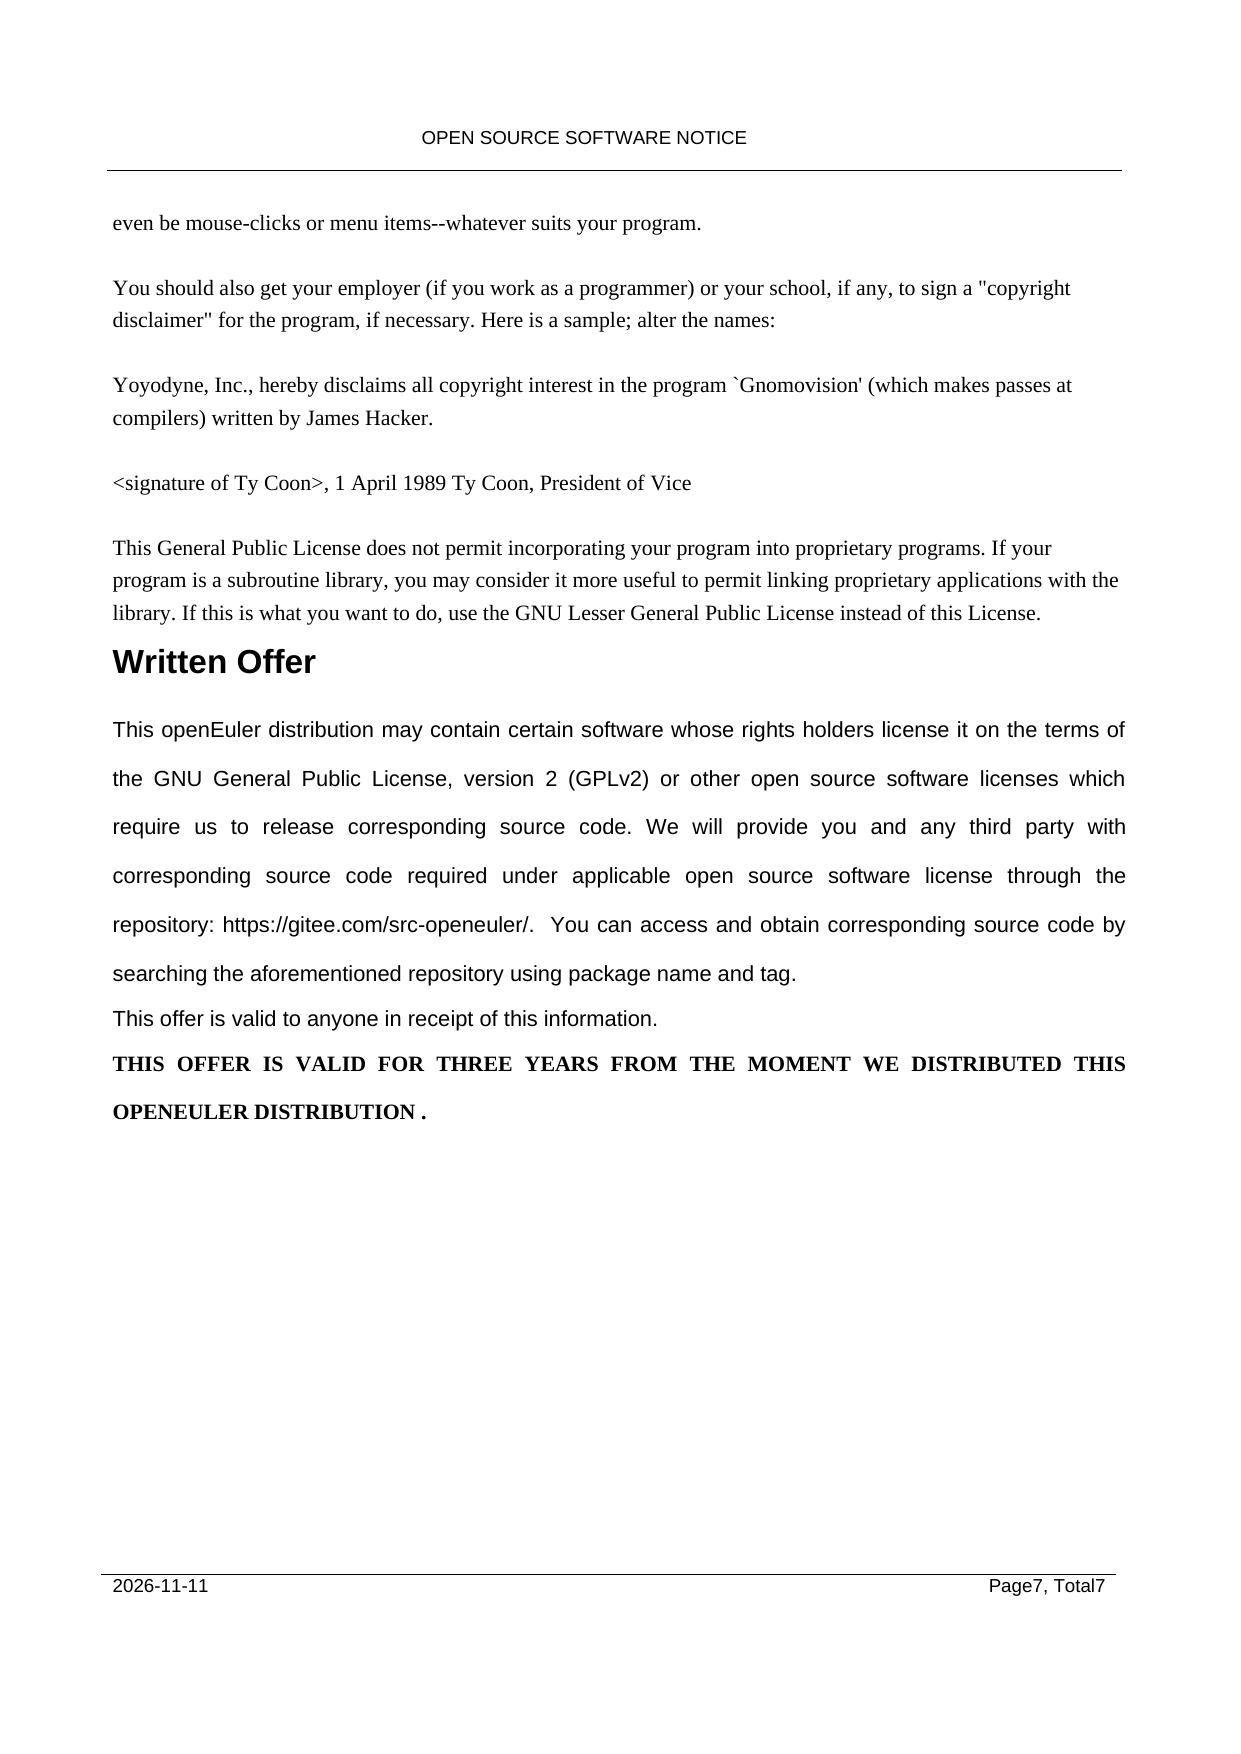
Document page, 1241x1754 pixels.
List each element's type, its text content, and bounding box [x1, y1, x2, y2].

text This openEuler distribution may contain certain software whose rights holders license it on the terms of the GNU General Public License, version 2 (GPLv2) or other open source software licenses which require us to release corresponding source code. We will provide you and any third party with corresponding source code required under applicable open source software license through the repository: https://gitee.com/src-openeuler/. You can access and obtain corresponding source code by searching the aforementioned repository using package name and tag. [112, 713, 1128, 989]
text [112, 206, 1128, 629]
text THIS OFFER IS VALID FOR THREE YEARS FROM THE MOMENT WE DISTRIBUTED THIS OPENEULER DISTRIBUTION . [112, 1047, 1128, 1128]
text Written Offer [112, 629, 1128, 694]
text This offer is valid to anyone in receipt of this information. [112, 1002, 1128, 1034]
